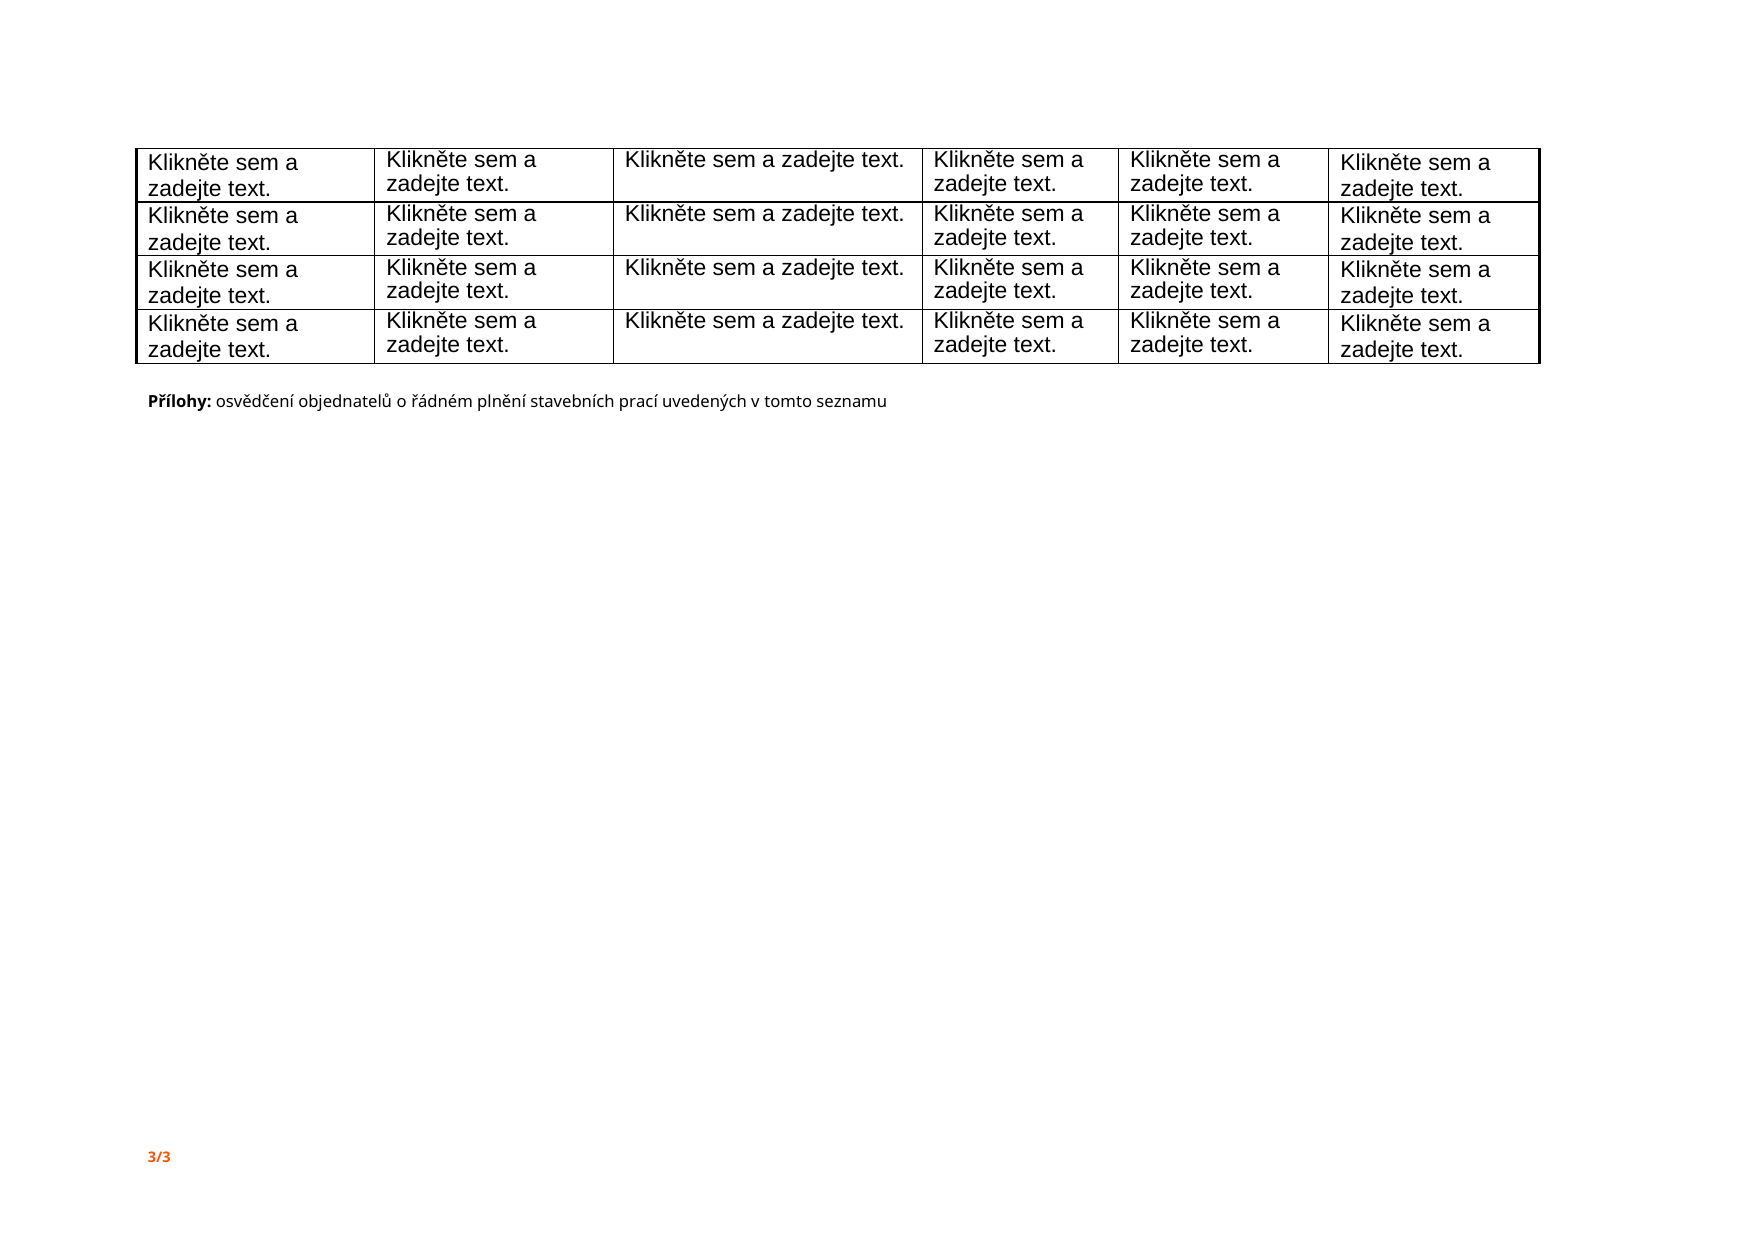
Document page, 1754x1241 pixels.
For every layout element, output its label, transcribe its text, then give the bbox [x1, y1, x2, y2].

text Přílohy: osvědčení objednatelů o řádném plnění stavebních prací uvedených v tomto seznamu [148, 389, 1551, 412]
